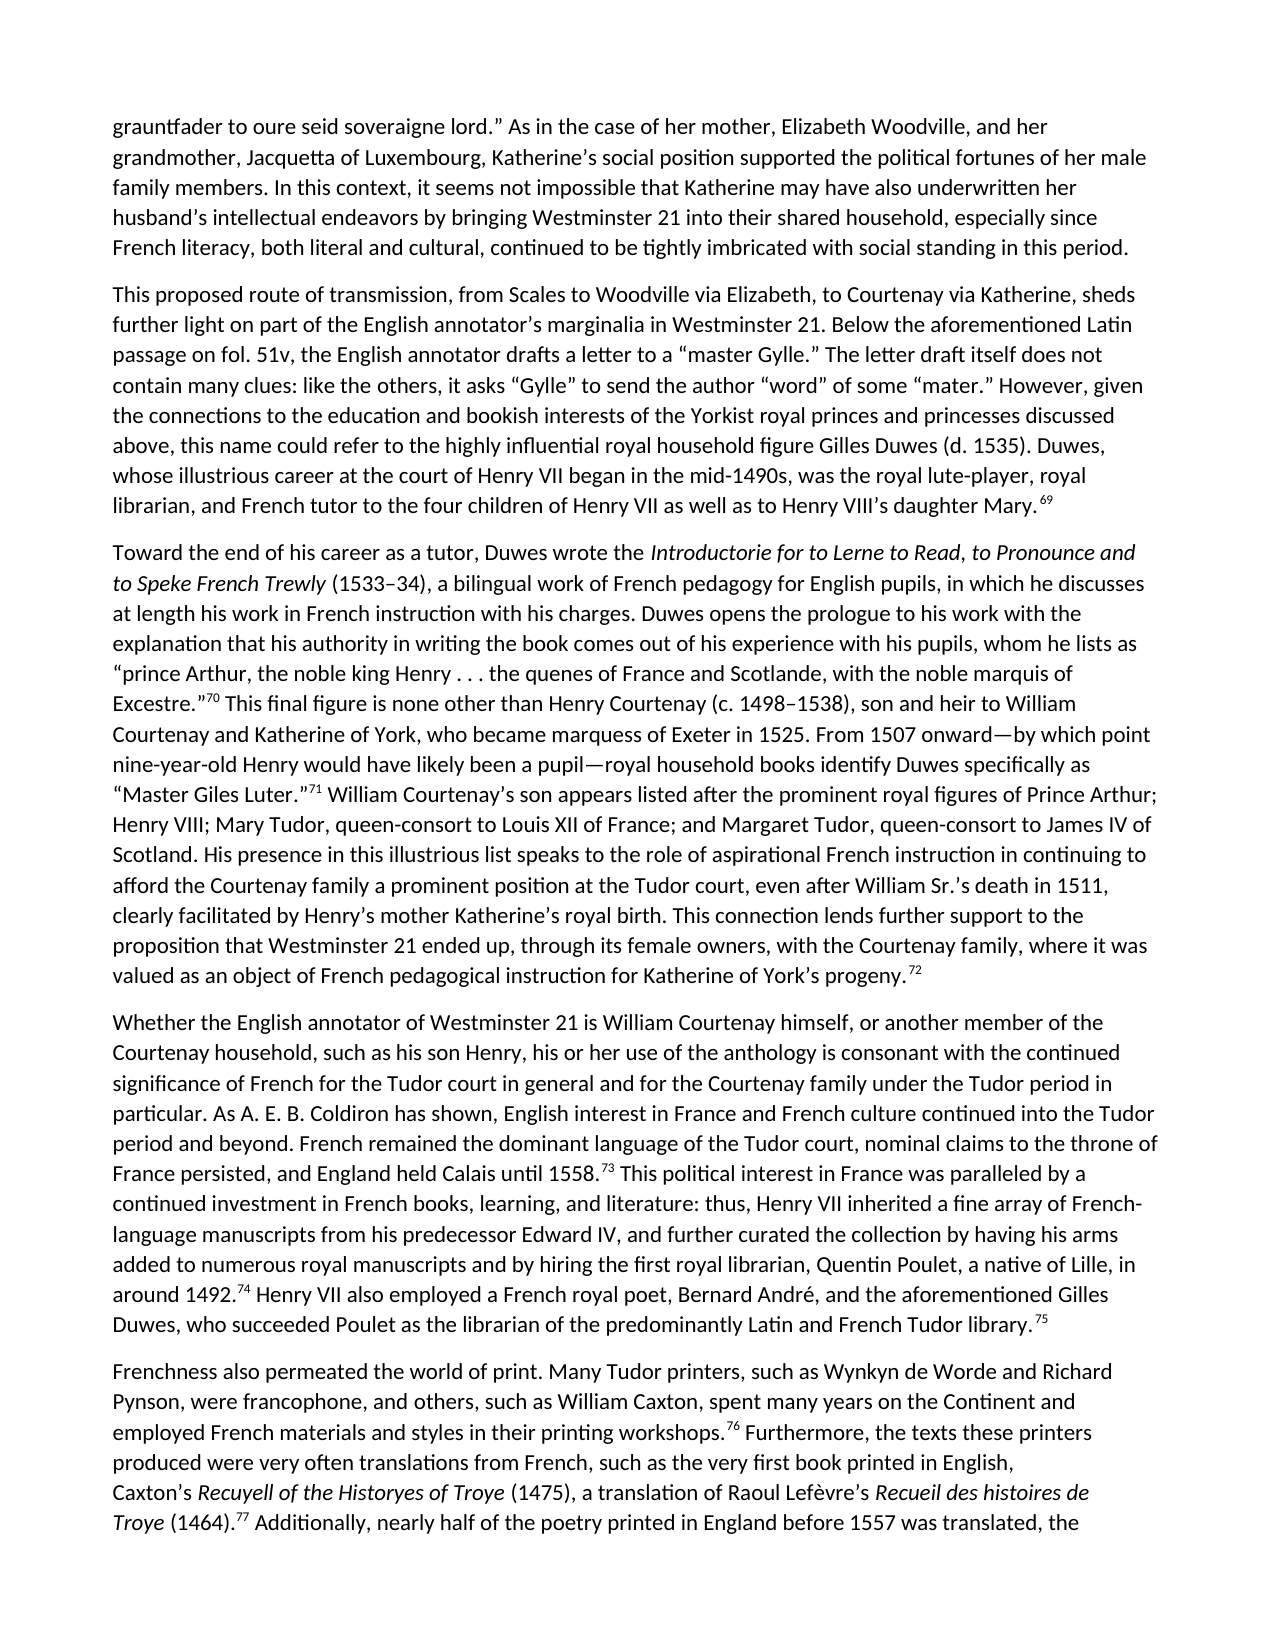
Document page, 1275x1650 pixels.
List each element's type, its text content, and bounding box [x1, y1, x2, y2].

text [112, 112, 1162, 261]
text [112, 1357, 1162, 1536]
text Toward the end of his career as a tutor, Duwes wrote the Introductorie for to Lerne to Read, to Pronounce and to Speke French Trewly (1533–34), a bilingual work of French pedagogy for English pupils, in which he discusses at length his work in French instruction with his charges. Duwes opens the prologue to his work with the explanation that his authority in writing the book comes out of his experience with his pupils, whom he lists as “prince Arthur, the noble king Henry . . . the quenes of France and Scotlande, with the noble marquis of Excestre.”70 This final figure is none other than Henry Courtenay (c. 1498–1538), son and heir to William Courtenay and Katherine of York, who became marquess of Exeter in 1525. From 1507 onward—by which point nine-year-old Henry would have likely been a pupil—royal household books identify Duwes specifically as “Master Giles Luter.”71 William Courtenay’s son appears listed after the prominent royal figures of Prince Arthur; Henry VIII; Mary Tudor, queen-consort to Louis XII of France; and Margaret Tudor, queen-consort to James IV of Scotland. His presence in this illustrious list speaks to the role of aspirational French instruction in continuing to afford the Courtenay family a prominent position at the Tudor court, even after William Sr.’s death in 1511, clearly facilitated by Henry’s mother Katherine’s royal birth. This connection lends further support to the proposition that Westminster 21 ended up, through its female owners, with the Courtenay family, where it was valued as an object of French pedagogical instruction for Katherine of York’s progeny.72 [112, 538, 1162, 989]
text Whether the English annotator of Westminster 21 is William Courtenay himself, or another member of the Courtenay household, such as his son Henry, his or her use of the anthology is consonant with the continued significance of French for the Tudor court in general and for the Courtenay family under the Tudor period in particular. As A. E. B. Coldiron has shown, English interest in France and French culture continued into the Tudor period and beyond. French remained the dominant language of the Tudor court, nominal claims to the throne of France persisted, and England held Calais until 1558.73 This political interest in France was paralleled by a continued investment in French books, learning, and literature: thus, Henry VII inherited a fine array of French-language manuscripts from his predecessor Edward IV, and further curated the collection by having his arms added to numerous royal manuscripts and by hiring the first royal librarian, Quentin Poulet, a native of Lille, in around 1492.74 Henry VII also employed a French royal poet, Bernard André, and the aforementioned Gilles Duwes, who succeeded Poulet as the librarian of the predominantly Latin and French Tudor library.75 [112, 1008, 1162, 1338]
text This proposed route of transmission, from Scales to Woodville via Elizabeth, to Courtenay via Katherine, sheds further light on part of the English annotator’s marginalia in Westminster 21. Below the aforementioned Latin passage on fol. 51v, the English annotator drafts a letter to a “master Gylle.” The letter draft itself does not contain many clues: like the others, it asks “Gylle” to send the author “word” of some “mater.” However, given the connections to the education and bookish interests of the Yorkist royal princes and princesses discussed above, this name could refer to the highly influential royal household figure Gilles Duwes (d. 1535). Duwes, whose illustrious career at the court of Henry VII began in the mid-1490s, was the royal lute-player, royal librarian, and French tutor to the four children of Henry VII as well as to Henry VIII’s daughter Mary.69 [112, 280, 1162, 520]
